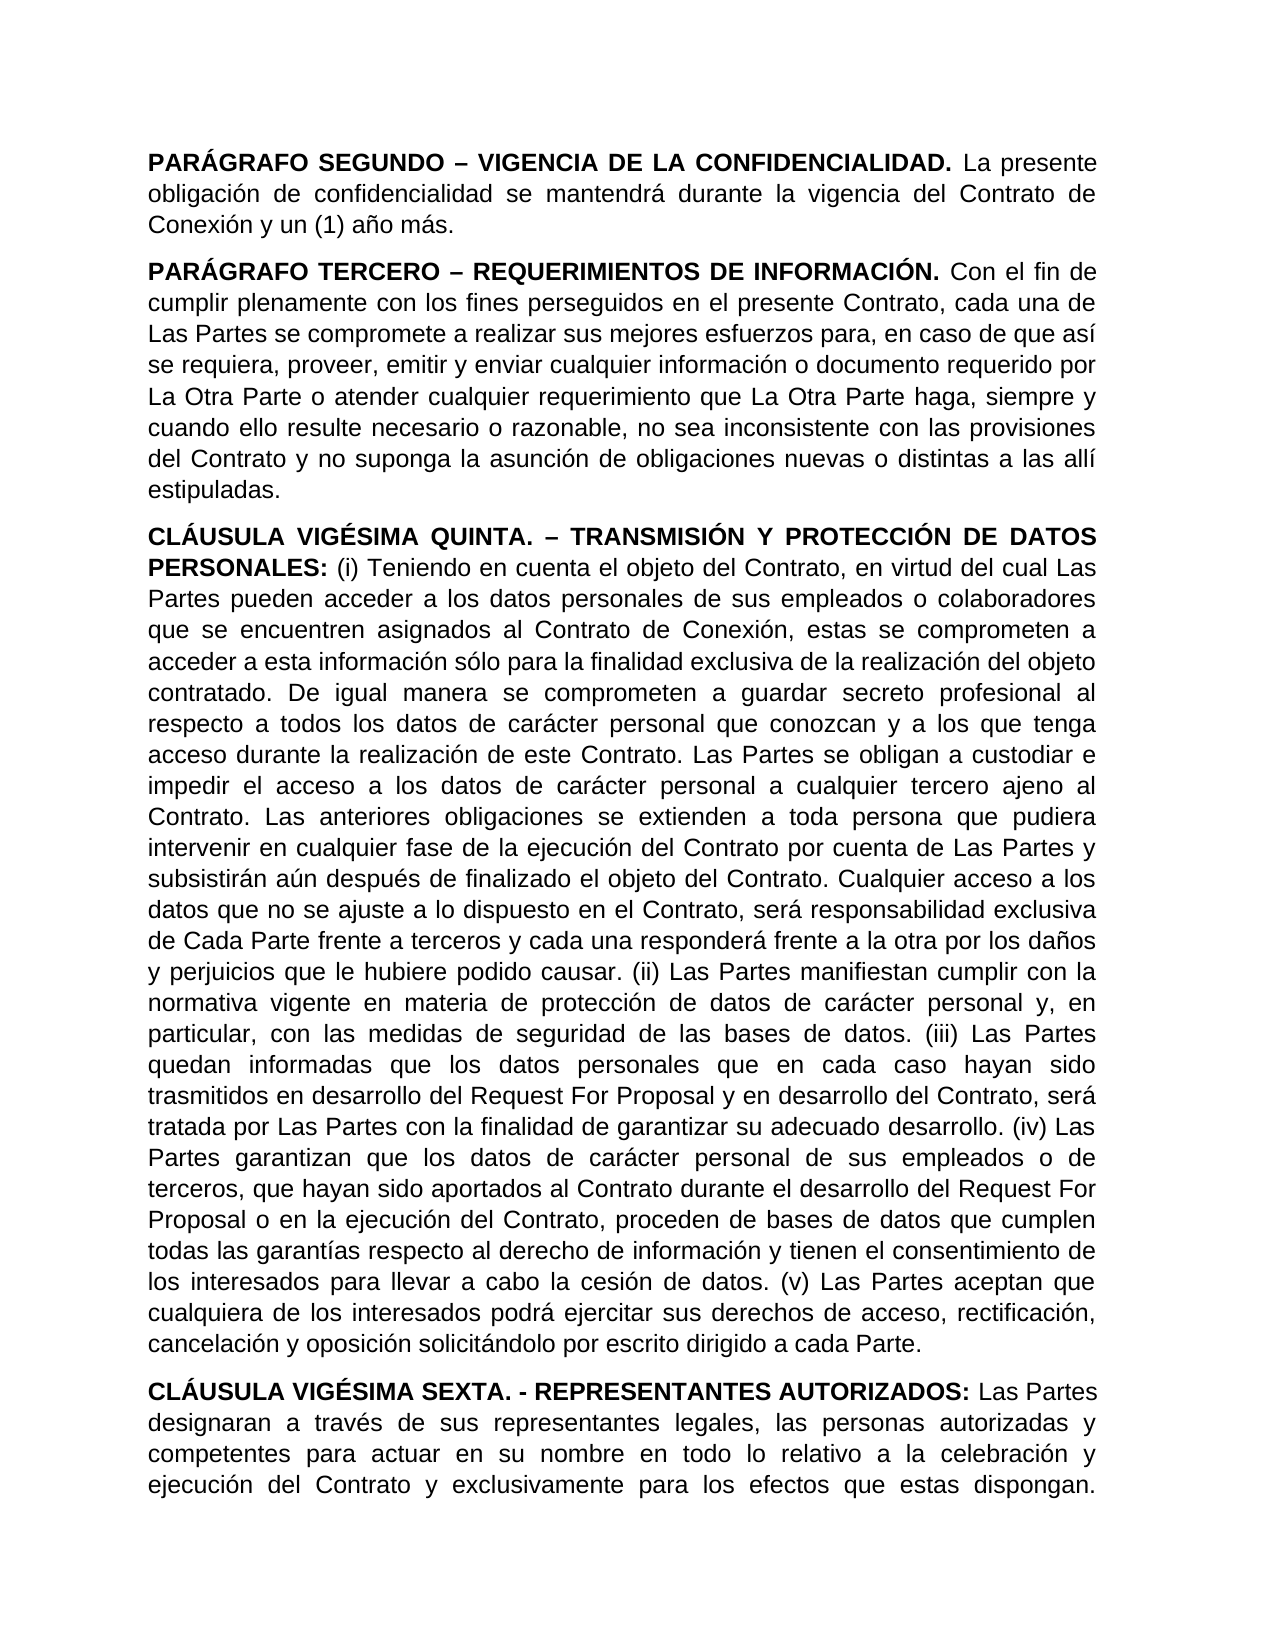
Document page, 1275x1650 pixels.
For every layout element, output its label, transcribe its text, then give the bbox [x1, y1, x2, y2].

text PARÁGRAFO TERCERO – REQUERIMIENTOS DE INFORMACIÓN. Con el fin de cumplir plenamente con los fines perseguidos en el presente Contrato, cada una de Las Partes se compromete a realizar sus mejores esfuerzos para, en caso de que así se requiera, proveer, emitir y enviar cualquier información o documento requerido por La Otra Parte o atender cualquier requerimiento que La Otra Parte haga, siempre y cuando ello resulte necesario o razonable, no sea inconsistente con las provisiones del Contrato y no suponga la asunción de obligaciones nuevas o distintas a las allí estipuladas. [148, 257, 1098, 503]
text CLÁUSULA VIGÉSIMA QUINTA. – TRANSMISIÓN Y PROTECCIÓN DE DATOS PERSONALES: (i) Teniendo en cuenta el objeto del Contrato, en virtud del cual Las Partes pueden acceder a los datos personales de sus empleados o colaboradores que se encuentren asignados al Contrato de Conexión, estas se comprometen a acceder a esta información sólo para la finalidad exclusiva de la realización del objeto contratado. De igual manera se comprometen a guardar secreto profesional al respecto a todos los datos de carácter personal que conozcan y a los que tenga acceso durante la realización de este Contrato. Las Partes se obligan a custodiar e impedir el acceso a los datos de carácter personal a cualquier tercero ajeno al Contrato. Las anteriores obligaciones se extienden a toda persona que pudiera intervenir en cualquier fase de la ejecución del Contrato por cuenta de Las Partes y subsistirán aún después de finalizado el objeto del Contrato. Cualquier acceso a los datos que no se ajuste a lo dispuesto en el Contrato, será responsabilidad exclusiva de Cada Parte frente a terceros y cada una responderá frente a la otra por los daños y perjuicios que le hubiere podido causar. (ii) Las Partes manifiestan cumplir con la normativa vigente en materia de protección de datos de carácter personal y, en particular, con las medidas de seguridad de las bases de datos. (iii) Las Partes quedan informadas que los datos personales que en cada caso hayan sido trasmitidos en desarrollo del Request For Proposal y en desarrollo del Contrato, será tratada por Las Partes con la finalidad de garantizar su adecuado desarrollo. (iv) Las Partes garantizan que los datos de carácter personal de sus empleados o de terceros, que hayan sido aportados al Contrato durante el desarrollo del Request For Proposal o en la ejecución del Contrato, proceden de bases de datos que cumplen todas las garantías respecto al derecho de información y tienen el consentimiento de los interesados para llevar a cabo la cesión de datos. (v) Las Partes aceptan que cualquiera de los interesados podrá ejercitar sus derechos de acceso, rectificación, cancelación y oposición solicitándolo por escrito dirigido a cada Parte. [148, 522, 1098, 1358]
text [148, 1377, 1098, 1499]
text PARÁGRAFO SEGUNDO – VIGENCIA DE LA CONFIDENCIALIDAD. La presente obligación de confidencialidad se mantendrá durante la vigencia del Contrato de Conexión y un (1) año más. [148, 148, 1098, 238]
